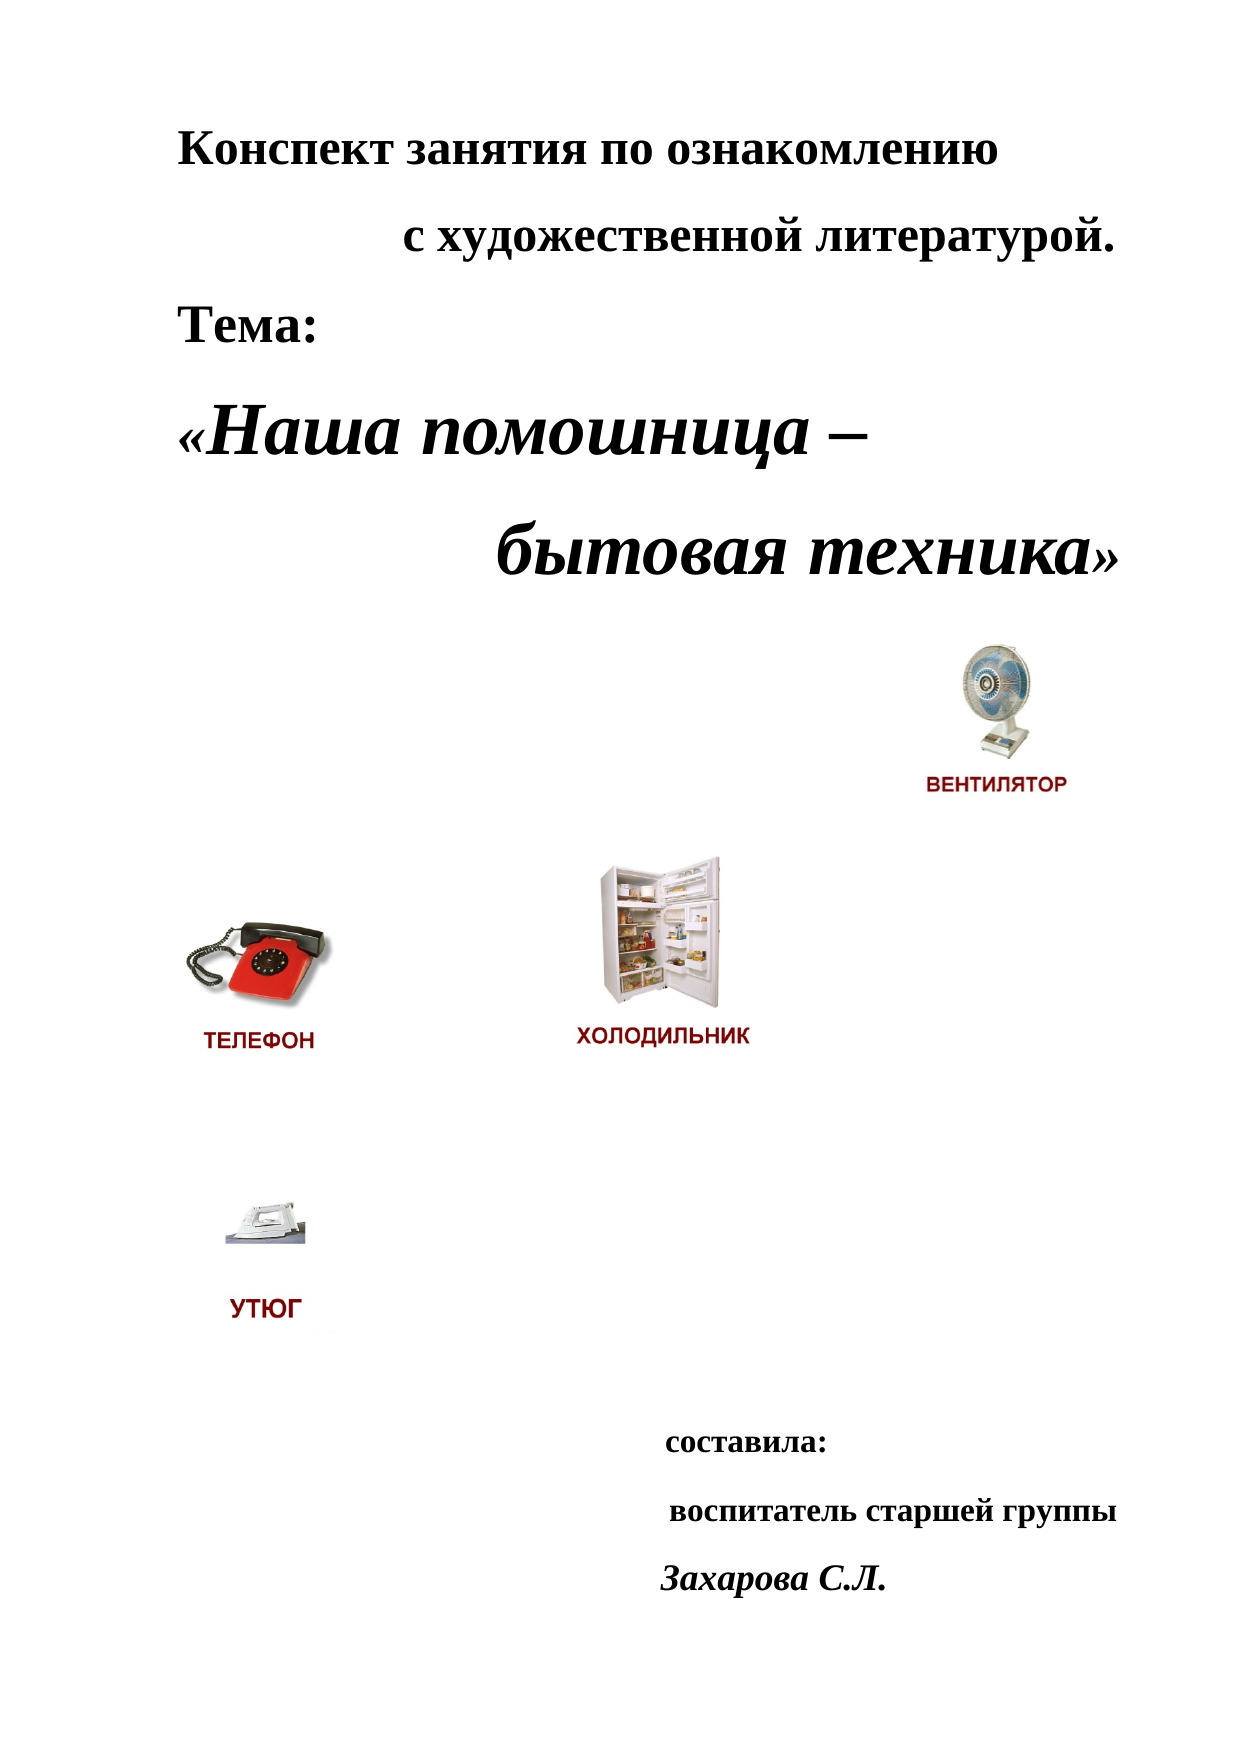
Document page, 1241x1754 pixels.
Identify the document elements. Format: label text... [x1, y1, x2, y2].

text воспитатель старшей группы [177, 1490, 1152, 1528]
text «Наша помошница – [177, 384, 1152, 471]
text Тема: [177, 292, 1152, 354]
text Конспект занятия по ознакомлению [177, 118, 1152, 176]
text Захарова С.Л. [177, 1555, 1152, 1598]
picture [177, 866, 341, 1099]
text бытовая техника» [177, 504, 1152, 591]
picture [177, 1114, 364, 1380]
picture [922, 624, 1071, 835]
text с художественной литературой. [177, 205, 1152, 262]
text составила: [177, 1422, 1152, 1460]
picture [570, 838, 754, 1099]
